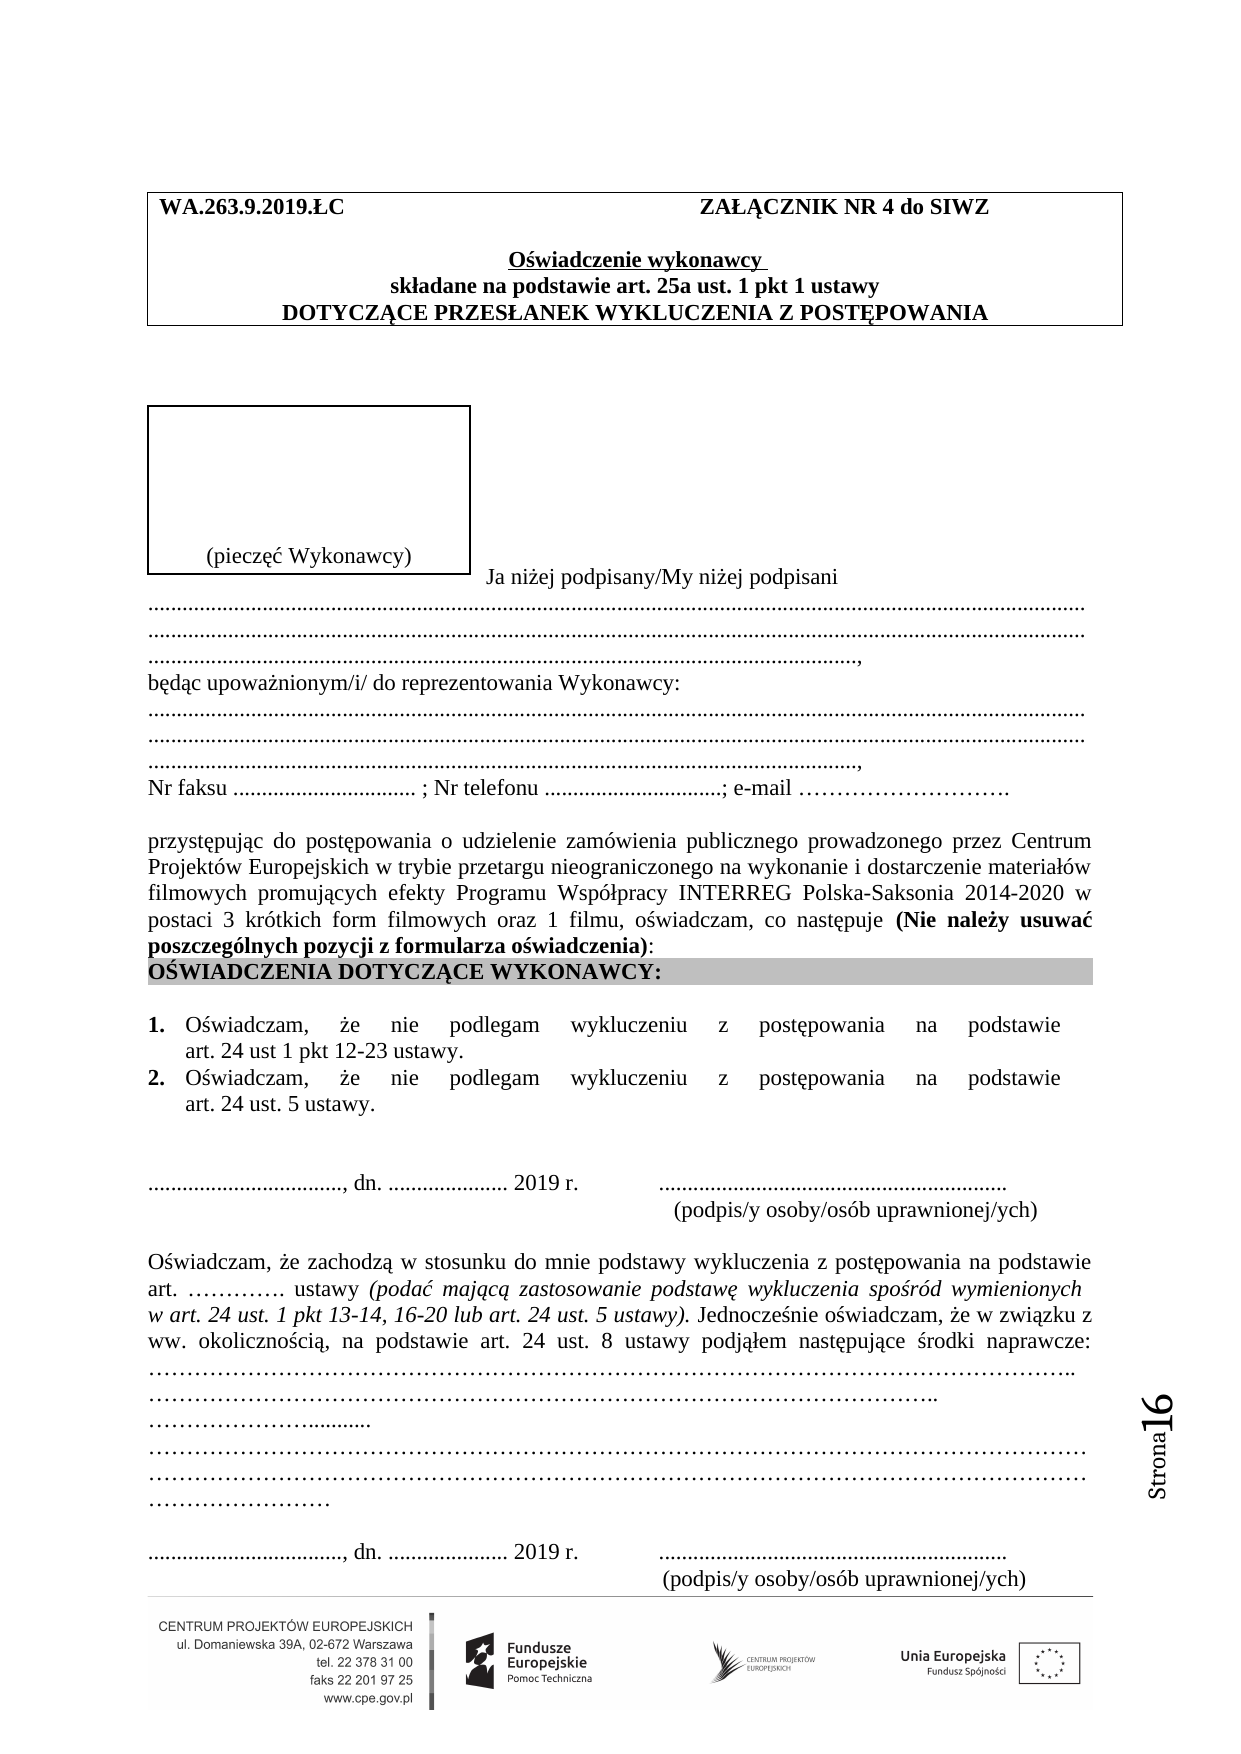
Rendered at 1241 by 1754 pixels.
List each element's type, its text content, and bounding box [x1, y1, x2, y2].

table_cell DOTYCZĄCE PRZESŁANEK WYKLUCZENIA Z POSTĘPOWANIA [148, 299, 1122, 325]
text ...................................................................................................................................................................................................................................................................................................................................................................................................................................................................., [148, 589, 1093, 668]
text (podpis/y osoby/osób uprawnionej/ych) [148, 1564, 1093, 1591]
text przystępując do postępowania o udzielenie zamówienia publicznego prowadzonego przez Centrum Projektów Europejskich w trybie przetargu nieograniczonego na wykonanie i dostarczenie materiałów filmowych promujących efekty Programu Współpracy INTERREG Polska-Saksonia 2014-2020 w postaci 3 krótkich form filmowych oraz 1 filmu, oświadczam, co następuje (Nie należy usuwać poszczególnych pozycji z formularza oświadczenia): [148, 827, 1093, 958]
text .................................., dn. ..................... 2019 r. ............................................................. [148, 1169, 1093, 1196]
list Oświadczam, że nie podlegam wykluczeniu z postępowania na podstawie art. 24 ust. 5 ustawy. [148, 1064, 1093, 1117]
text (pieczęć Wykonawcy) [149, 543, 469, 571]
text będąc upoważnionym/i/ do reprezentowania Wykonawcy: [148, 668, 1093, 695]
text Ja niżej podpisany/My niżej podpisani [148, 563, 1093, 589]
text OŚWIADCZENIA DOTYCZĄCE WYKONAWCY: [148, 958, 1093, 985]
text Oświadczam, że zachodzą w stosunku do mnie podstawy wykluczenia z postępowania na podstawie art. …………. ustawy (podać mającą zastosowanie podstawę wykluczenia spośród wymienionych w art. 24 ust. 1 pkt 13-14, 16-20 lub art. 24 ust. 5 ustawy). Jednocześnie oświadczam, że w związku z ww. okolicznością, na podstawie art. 24 ust. 8 ustawy podjąłem następujące środki naprawcze: ………………………………………………………………………………………………………….. [148, 1248, 1093, 1380]
text .................................., dn. ..................... 2019 r. ............................................................. [148, 1538, 1093, 1564]
text (podpis/y osoby/osób uprawnionej/ych) [148, 1196, 1093, 1222]
list Oświadczam, że nie podlegam wykluczeniu z postępowania na podstawie art. 24 ust 1 pkt 12-23 ustawy. [148, 1011, 1093, 1064]
text Nr faksu ................................ ; Nr telefonu ...............................; e-mail ………………………. [148, 774, 1093, 800]
text …………………………………………………………………………………………..…………………...........……………………………………………………………………………………………………………………………………………………………………………………………………………………………………………… [148, 1380, 1093, 1512]
picture [147, 1596, 1094, 1710]
text ...................................................................................................................................................................................................................................................................................................................................................................................................................................................................., [148, 695, 1093, 774]
table_header WA.263.9.2019.ŁC ZAŁĄCZNIK NR 4 do SIWZ Oświadczenie wykonawcy składane na podstawie art. 25a ust. 1 pkt 1 ustawy [148, 193, 1122, 298]
